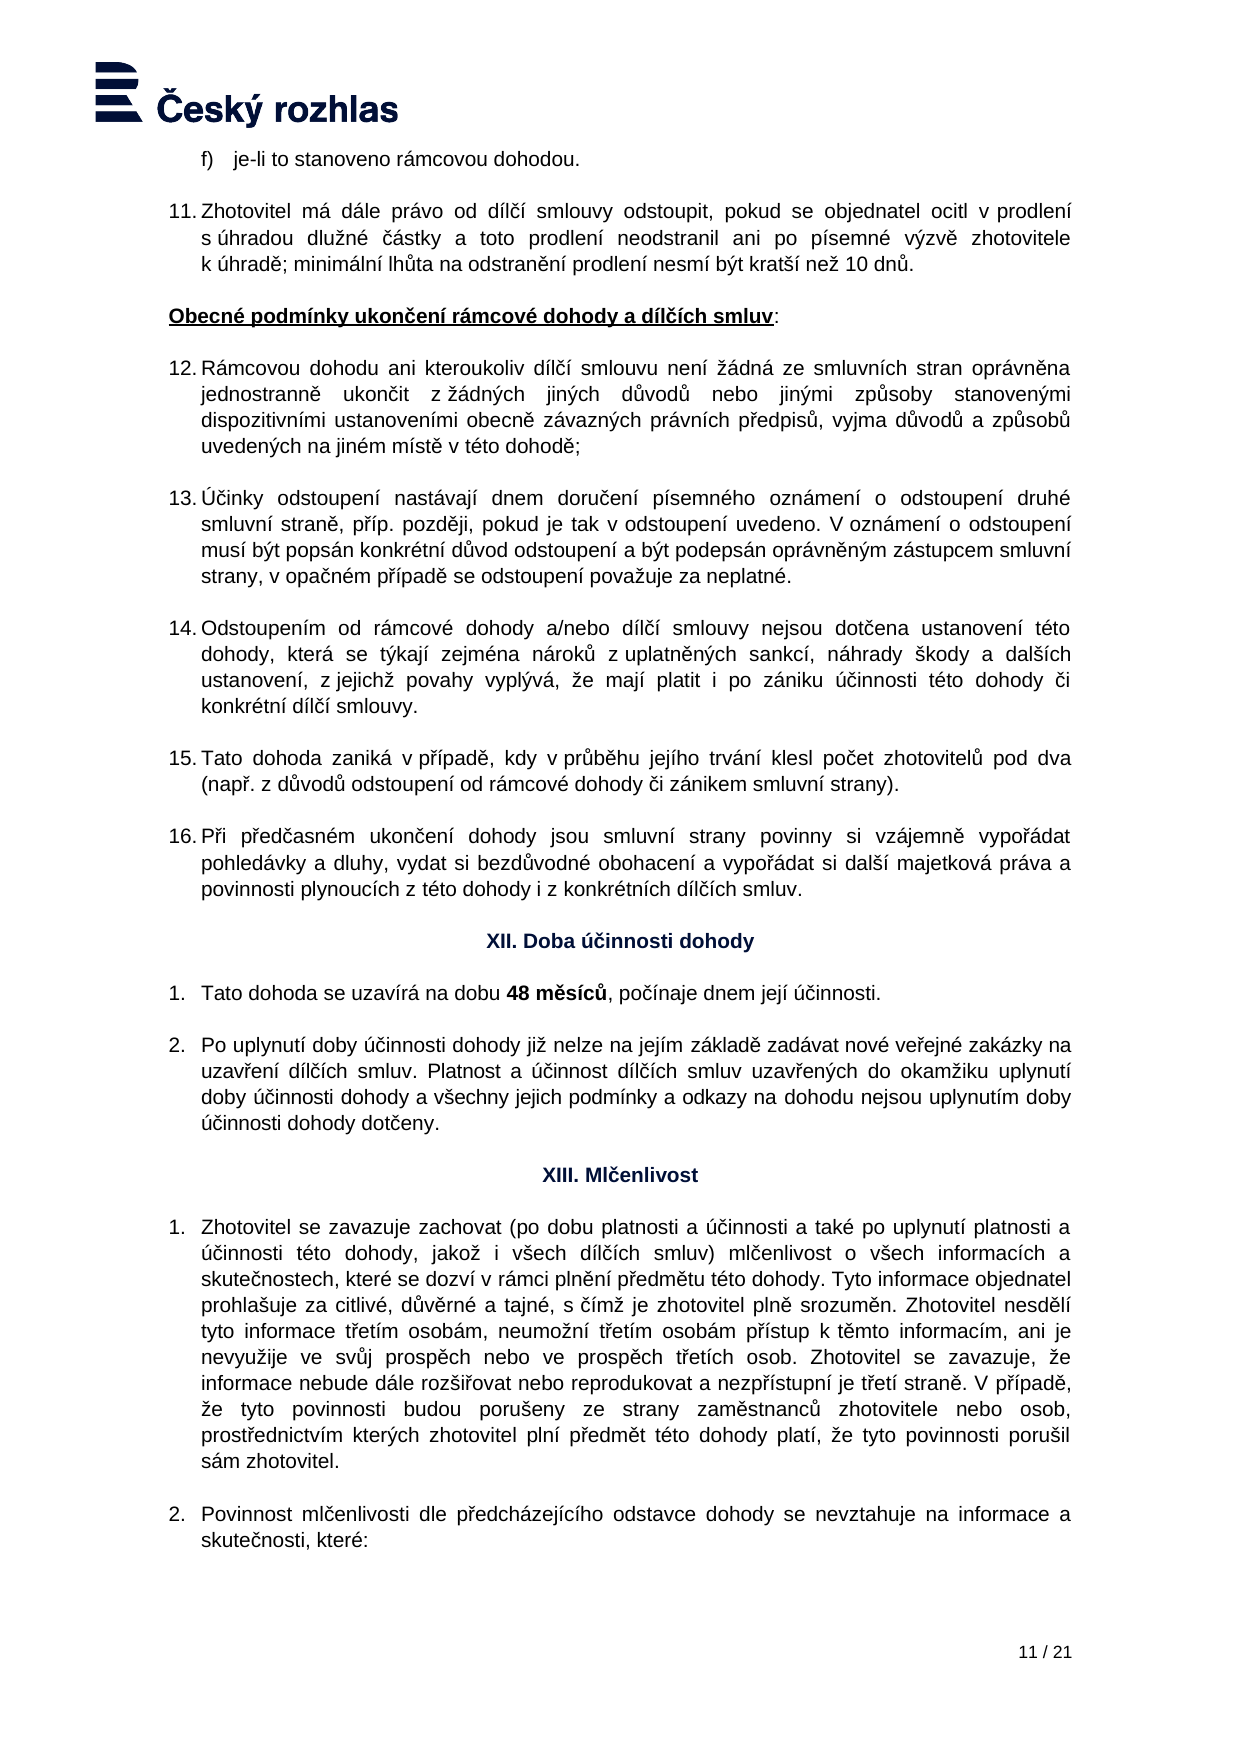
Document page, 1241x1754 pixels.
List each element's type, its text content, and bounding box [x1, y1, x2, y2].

list Zhotovitel má dále právo od dílčí smlouvy odstoupit, pokud se objednatel ocitl v prodlení s úhradou dlužné částky a toto prodlení neodstranil ani po písemné výzvě zhotovitele k úhradě; minimální lhůta na odstranění prodlení nesmí být kratší než 10 dnů. [168, 198, 1072, 276]
subtitle Mlčenlivost [168, 1162, 1072, 1188]
list je-li to stanoveno rámcovou dohodou. [201, 146, 1072, 172]
list Povinnost mlčenlivosti dle předcházejícího odstavce dohody se nevztahuje na informace a skutečnosti, které: [168, 1500, 1072, 1552]
list Obecné podmínky ukončení rámcové dohody a dílčích smluv: [168, 302, 1072, 328]
list Odstoupením od rámcové dohody a/nebo dílčí smlouvy nejsou dotčena ustanovení této dohody, která se týkají zejména nároků z uplatněných sankcí, náhrady škody a dalších ustanovení, z jejichž povahy vyplývá, že mají platit i po zániku účinnosti této dohody či konkrétní dílčí smlouvy. [168, 615, 1072, 719]
list Účinky odstoupení nastávají dnem doručení písemného oznámení o odstoupení druhé smluvní straně, příp. později, pokud je tak v odstoupení uvedeno. V oznámení o odstoupení musí být popsán konkrétní důvod odstoupení a být podepsán oprávněným zástupcem smluvní strany, v opačném případě se odstoupení považuje za neplatné. [168, 484, 1072, 589]
list Při předčasném ukončení dohody jsou smluvní strany povinny si vzájemně vypořádat pohledávky a dluhy, vydat si bezdůvodné obohacení a vypořádat si další majetková práva a povinnosti plynoucích z této dohody i z konkrétních dílčích smluv. [168, 823, 1072, 901]
subtitle Doba účinnosti dohody [168, 927, 1072, 953]
list Zhotovitel se zavazuje zachovat (po dobu platnosti a účinnosti a také po uplynutí platnosti a účinnosti této dohody, jakož i všech dílčích smluv) mlčenlivost o všech informacích a skutečnostech, které se dozví v rámci plnění předmětu této dohody. Tyto informace objednatel prohlašuje za citlivé, důvěrné a tajné, s čímž je zhotovitel plně srozuměn. Zhotovitel nesdělí tyto informace třetím osobám, neumožní třetím osobám přístup k těmto informacím, ani je nevyužije ve svůj prospěch nebo ve prospěch třetích osob. Zhotovitel se zavazuje, že informace nebude dále rozšiřovat nebo reprodukovat a nezpřístupní je třetí straně. V případě, že tyto povinnosti budou porušeny ze strany zaměstnanců zhotovitele nebo osob, prostřednictvím kterých zhotovitel plní předmět této dohody platí, že tyto povinnosti porušil sám zhotovitel. [168, 1214, 1072, 1474]
list Rámcovou dohodu ani kteroukoliv dílčí smlouvu není žádná ze smluvních stran oprávněna jednostranně ukončit z žádných jiných důvodů nebo jinými způsoby stanovenými dispozitivními ustanoveními obecně závazných právních předpisů, vyjma důvodů a způsobů uvedených na jiném místě v této dohodě; [168, 354, 1072, 458]
list Tato dohoda se uzavírá na dobu 48 měsíců, počínaje dnem její účinnosti. [168, 979, 1072, 1005]
picture [95, 62, 398, 128]
list Po uplynutí doby účinnosti dohody již nelze na jejím základě zadávat nové veřejné zakázky na uzavření dílčích smluv. Platnost a účinnost dílčích smluv uzavřených do okamžiku uplynutí doby účinnosti dohody a všechny jejich podmínky a odkazy na dohodu nejsou uplynutím doby účinnosti dohody dotčeny. [168, 1031, 1072, 1136]
list Tato dohoda zaniká v případě, kdy v průběhu jejího trvání klesl počet zhotovitelů pod dva (např. z důvodů odstoupení od rámcové dohody či zánikem smluvní strany). [168, 745, 1072, 797]
